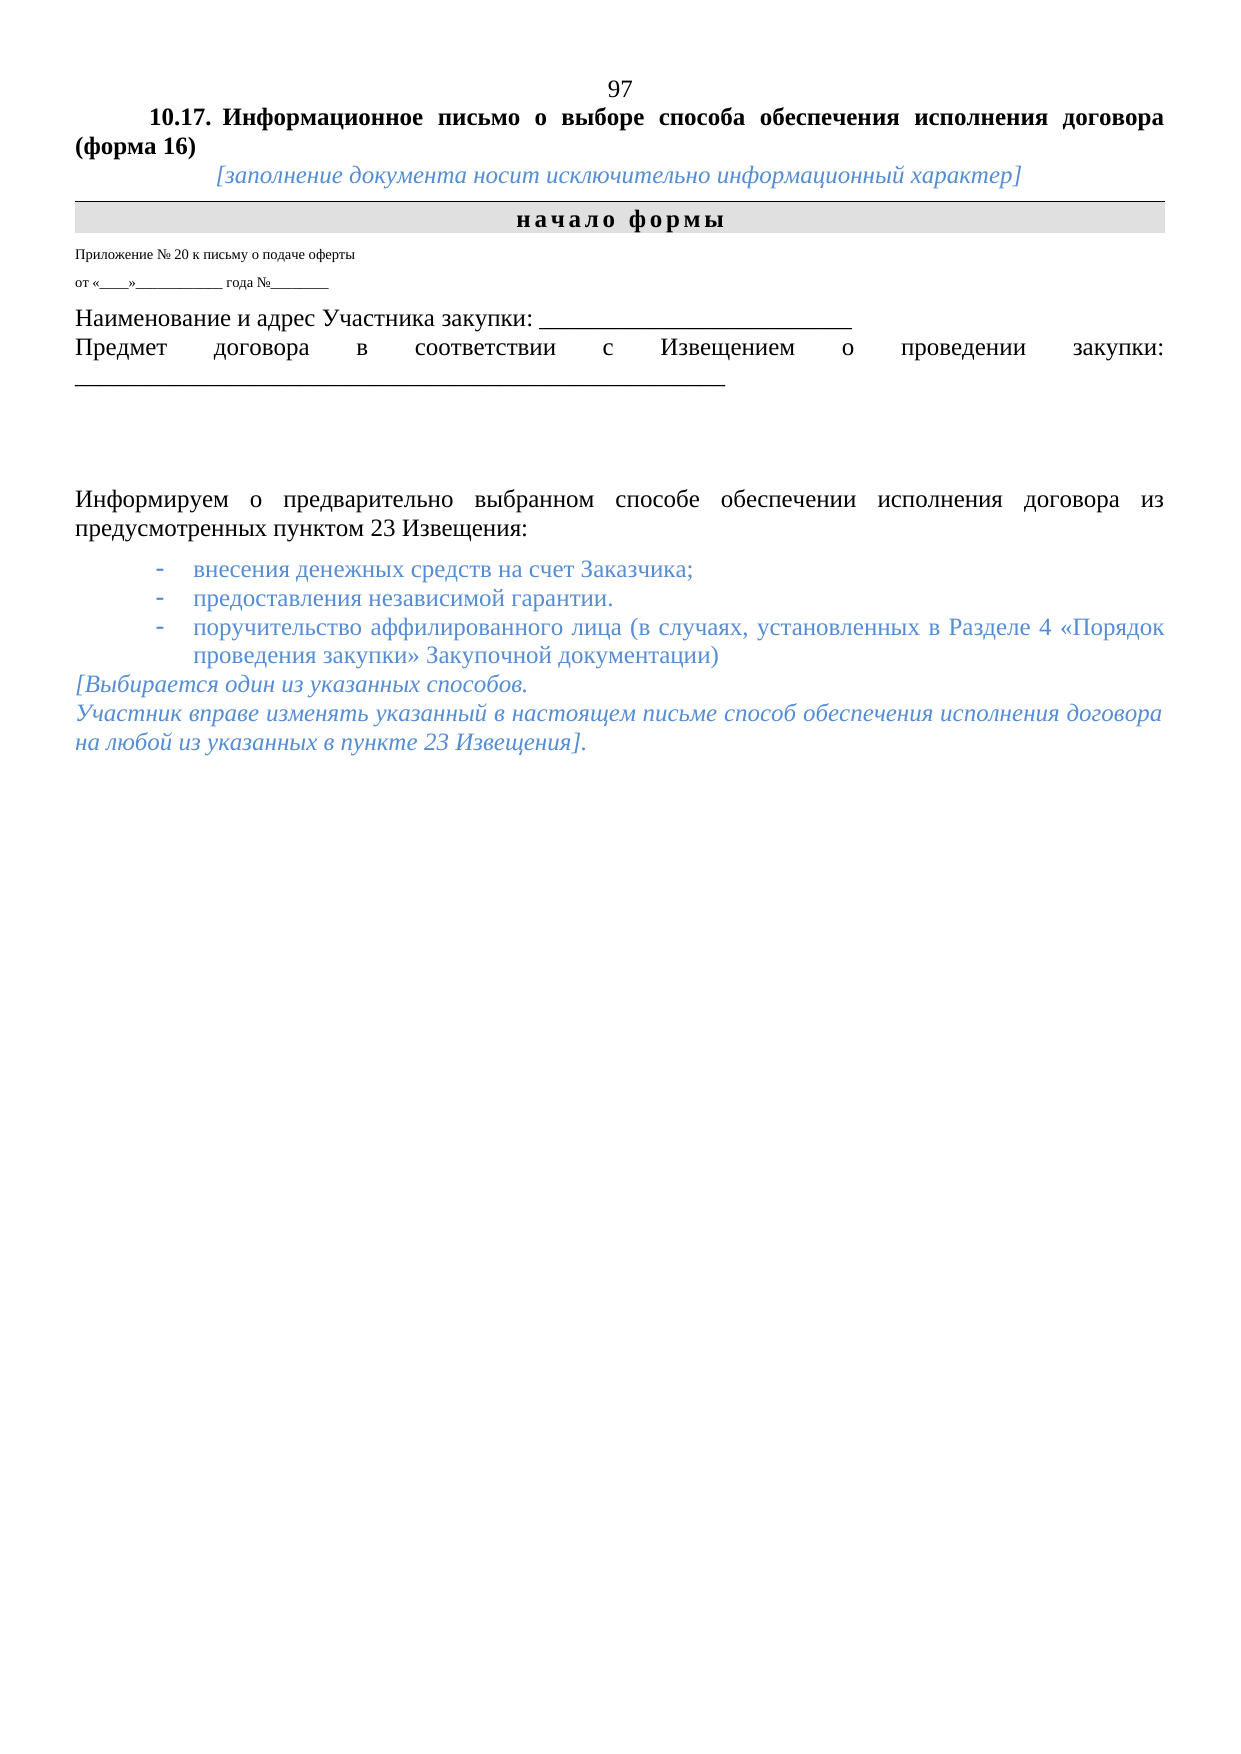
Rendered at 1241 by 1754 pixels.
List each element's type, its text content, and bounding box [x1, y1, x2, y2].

list внесения денежных средств на счет Заказчика; [156, 554, 1165, 583]
text Участник вправе изменять указанный в настоящем письме способ обеспечения исполнения договора на любой из указанных в пункте 23 Извещения]. [75, 698, 1165, 756]
text начало формы [75, 202, 1165, 233]
text Предмет договора в соответствии с Извещением о проведении закупки: ____________________________________________________ [75, 332, 1165, 389]
list Информационное письмо о выборе способа обеспечения исполнения договора (форма 16) [75, 102, 1165, 160]
text Наименование и адрес Участника закупки: _________________________ [75, 303, 1165, 332]
text Информируем о предварительно выбранном способе обеспечении исполнения договора из предусмотренных пунктом 23 Извещения: [75, 484, 1165, 542]
list поручительство аффилированного лица (в случаях, установленных в Разделе 4 «Порядок проведения закупки» Закупочной документации) [156, 612, 1165, 669]
text [Выбирается один из указанных способов. [75, 669, 1165, 698]
text Приложение № 20 к письму о подаче оферты от «____»____________ года №________ [75, 246, 1165, 303]
list предоставления независимой гарантии. [156, 583, 1165, 612]
text [заполнение документа носит исключительно информационный характер] [75, 160, 1165, 189]
